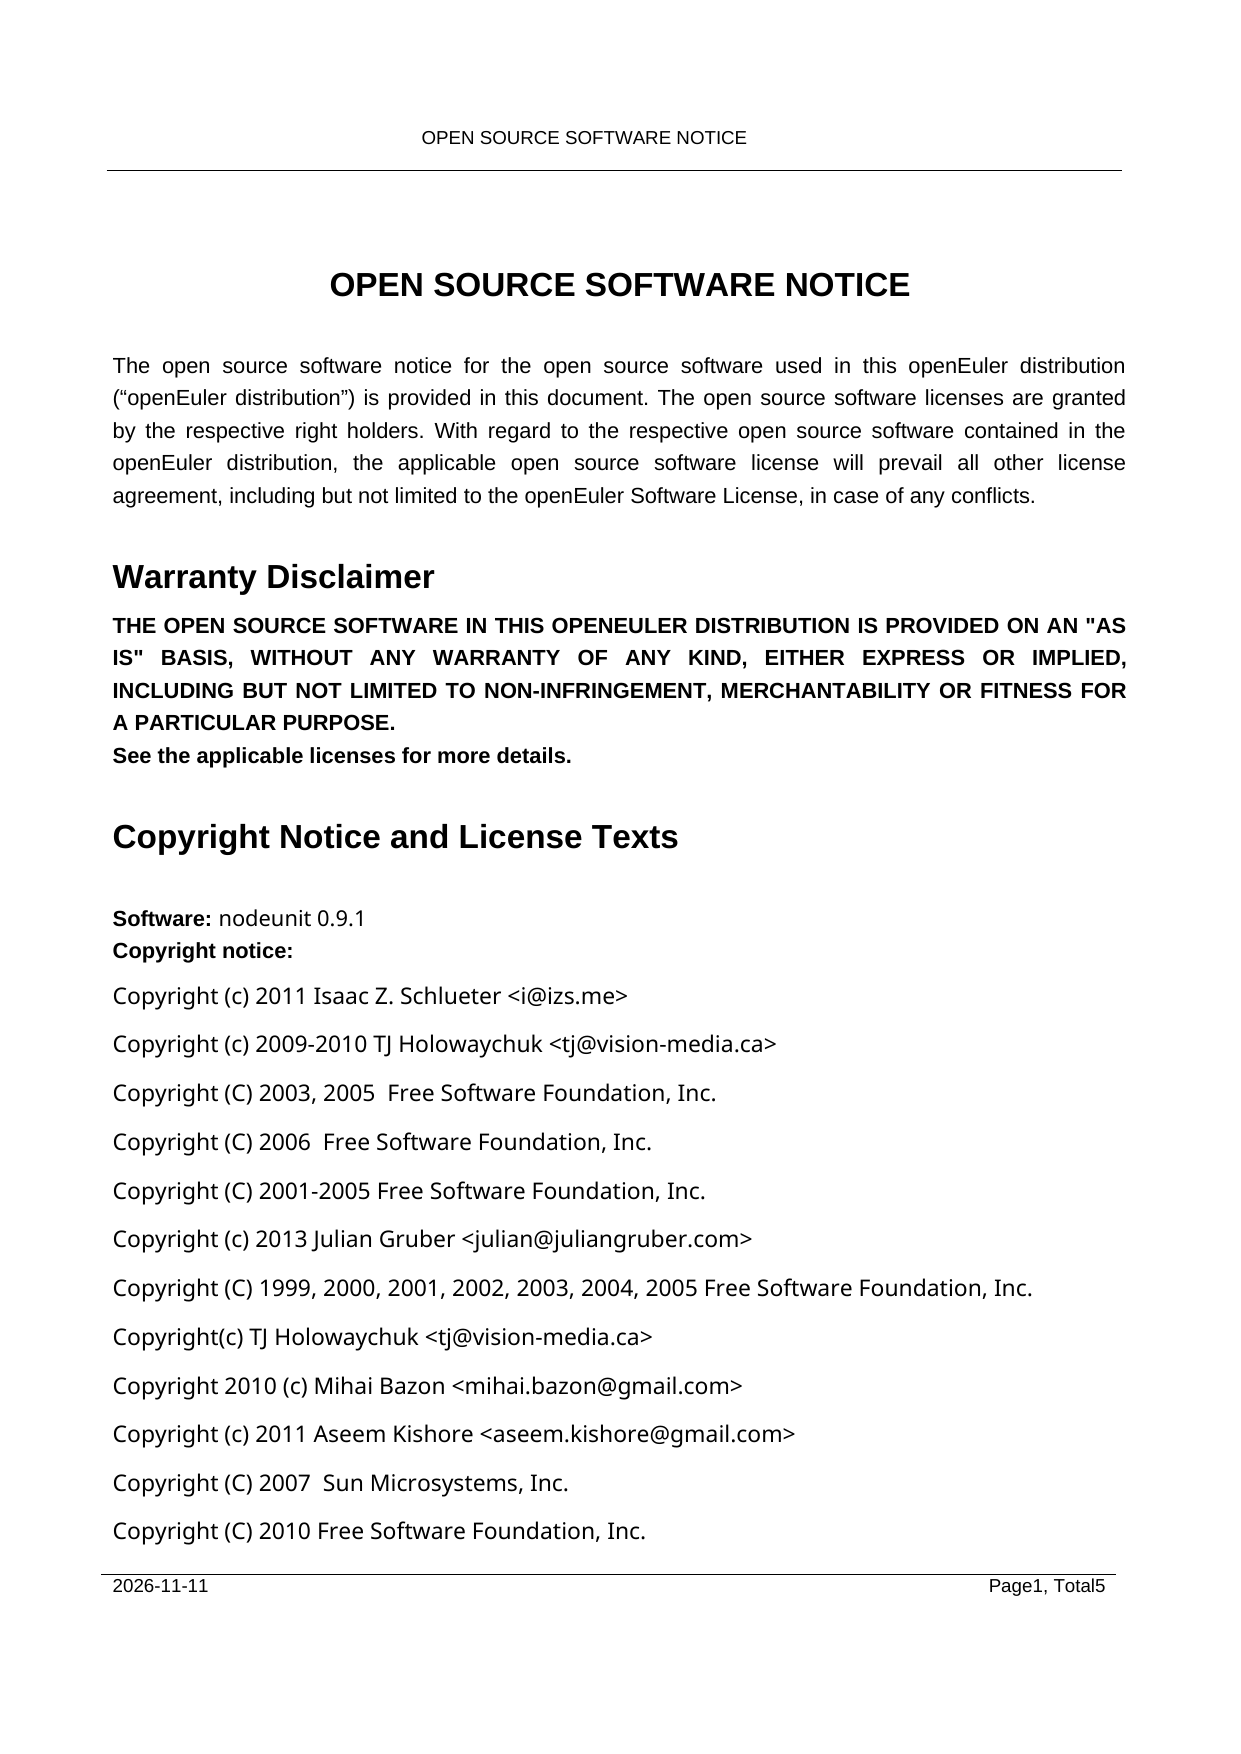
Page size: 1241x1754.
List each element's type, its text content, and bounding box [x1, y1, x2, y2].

text Copyright notice: [112, 934, 1128, 966]
text Copyright (c) 2011 Isaac Z. Schlueter <i@izs.me> Copyright (c) 2009-2010 TJ Holowaychuk <tj@vision-media.ca> Copyright (C) 2003, 2005 Free Software Foundation, Inc. Copyright (C) 2006 Free Software Foundation, Inc. Copyright (C) 2001-2005 Free Software Foundation, Inc. Copyright (c) 2013 Julian Gruber <julian@juliangruber.com> Copyright (C) 1999, 2000, 2001, 2002, 2003, 2004, 2005 Free Software Foundation, Inc. Copyright(c) TJ Holowaychuk <tj@vision-media.ca> Copyright 2010 (c) Mihai Bazon <mihai.bazon@gmail.com> Copyright (c) 2011 Aseem Kishore <aseem.kishore@gmail.com> Copyright (C) 2007 Sun Microsystems, Inc. [112, 979, 1128, 1499]
text Copyright Notice and License Texts [112, 804, 1128, 869]
text The open source software notice for the open source software used in this openEuler distribution (“openEuler distribution”) is provided in this document. The open source software licenses are granted by the respective right holders. With regard to the respective open source software contained in the openEuler distribution, the applicable open source software license will prevail all other license agreement, including but not limited to the openEuler Software License, in case of any conflicts. [112, 349, 1128, 511]
text Software: nodeunit 0.9.1 [112, 901, 1128, 934]
text Warranty Disclaimer [112, 544, 1128, 609]
text OPEN SOURCE SOFTWARE NOTICE [112, 251, 1128, 316]
text THE OPEN SOURCE SOFTWARE IN THIS OPENEULER DISTRIBUTION IS PROVIDED ON AN "AS IS" BASIS, WITHOUT ANY WARRANTY OF ANY KIND, EITHER EXPRESS OR IMPLIED, INCLUDING BUT NOT LIMITED TO NON-INFRINGEMENT, MERCHANTABILITY OR FITNESS FOR A PARTICULAR PURPOSE. See the applicable licenses for more details. [112, 609, 1128, 771]
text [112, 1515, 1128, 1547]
